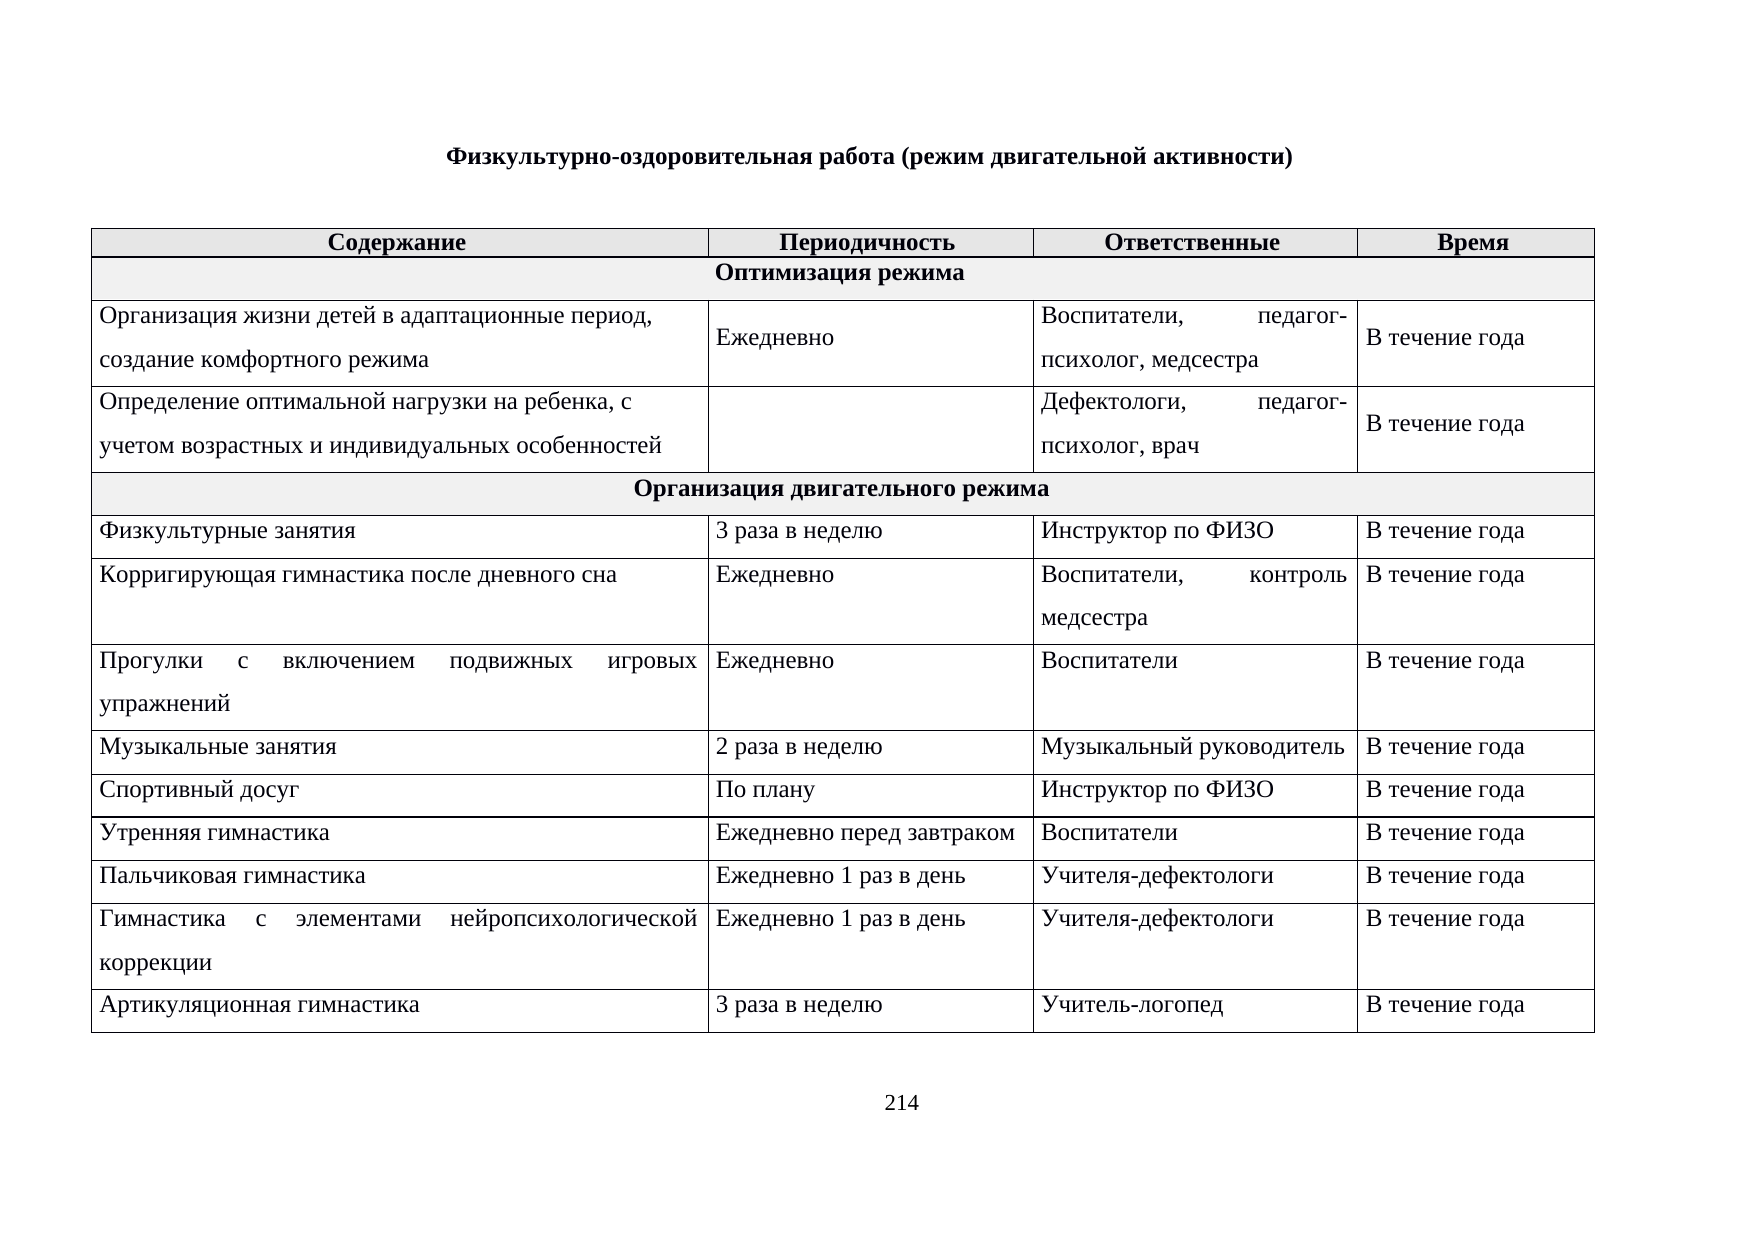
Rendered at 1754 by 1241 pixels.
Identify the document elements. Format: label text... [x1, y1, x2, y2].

table_cell Инструктор по ФИЗО [1034, 516, 1357, 558]
table_cell Гимнастика с элементами нейропсихологической коррекции [92, 904, 708, 989]
table_header Ответственные [1034, 229, 1357, 256]
table_cell Ежедневно [709, 301, 1033, 386]
table_cell По плану [709, 775, 1033, 816]
table_cell Музыкальные занятия [92, 731, 708, 773]
table_cell Воспитатели, контроль медсестра [1034, 559, 1357, 644]
table_cell Учителя-дефектологи [1034, 861, 1357, 903]
table_cell Организация двигательного режима [92, 473, 1594, 515]
table_cell Ежедневно [709, 645, 1033, 730]
table_cell Определение оптимальной нагрузки на ребенка, с учетом возрастных и индивидуальных особенностей [92, 387, 708, 472]
table_cell Учитель-логопед [1034, 990, 1357, 1032]
table_cell 3 раза в неделю [709, 990, 1033, 1032]
table_cell Утренняя гимнастика [92, 818, 708, 859]
table_cell Оптимизация режима [92, 258, 1594, 299]
table_cell Организация жизни детей в адаптационные период, создание комфортного режима [92, 301, 708, 386]
table_cell В течение года [1358, 516, 1594, 558]
table_header Содержание [92, 229, 708, 256]
table_cell Ежедневно 1 раз в день [709, 904, 1033, 989]
table_cell В течение года [1358, 559, 1594, 644]
table_cell Воспитатели [1034, 645, 1357, 730]
table_cell Корригирующая гимнастика после дневного сна [92, 559, 708, 644]
table_cell В течение года [1358, 861, 1594, 903]
table_cell 3 раза в неделю [709, 516, 1033, 558]
table_cell Инструктор по ФИЗО [1034, 775, 1357, 816]
table_cell В течение года [1358, 731, 1594, 773]
table_cell В течение года [1358, 775, 1594, 816]
table_cell В течение года [1358, 904, 1594, 989]
table_cell Воспитатели, педагог- психолог, медсестра [1034, 301, 1357, 386]
table_cell Учителя-дефектологи [1034, 904, 1357, 989]
table_cell Дефектологи, педагог- психолог, врач [1034, 387, 1357, 472]
table_cell Пальчиковая гимнастика [92, 861, 708, 903]
table_cell 2 раза в неделю [709, 731, 1033, 773]
table_cell Спортивный досуг [92, 775, 708, 816]
table_cell В течение года [1358, 301, 1594, 386]
table_cell Воспитатели [1034, 818, 1357, 859]
table_cell Ежедневно 1 раз в день [709, 861, 1033, 903]
table_cell Физкультурные занятия [92, 516, 708, 558]
table_cell В течение года [1358, 645, 1594, 730]
table_cell Артикуляционная гимнастика [92, 990, 708, 1032]
table_header Периодичность [709, 229, 1033, 256]
table_cell Музыкальный руководитель [1034, 731, 1357, 773]
table_cell Прогулки с включением подвижных игровых упражнений [92, 645, 708, 730]
table_cell Ежедневно [709, 559, 1033, 644]
table_cell Ежедневно перед завтраком [709, 818, 1033, 859]
table_cell В течение года [1358, 818, 1594, 859]
table_cell В течение года [1358, 990, 1594, 1032]
text Физкультурно-оздоровительная работа (режим двигательной активности) [446, 141, 1652, 170]
table_cell [709, 387, 1033, 472]
table_cell В течение года [1358, 387, 1594, 472]
table_header Время [1358, 229, 1594, 256]
